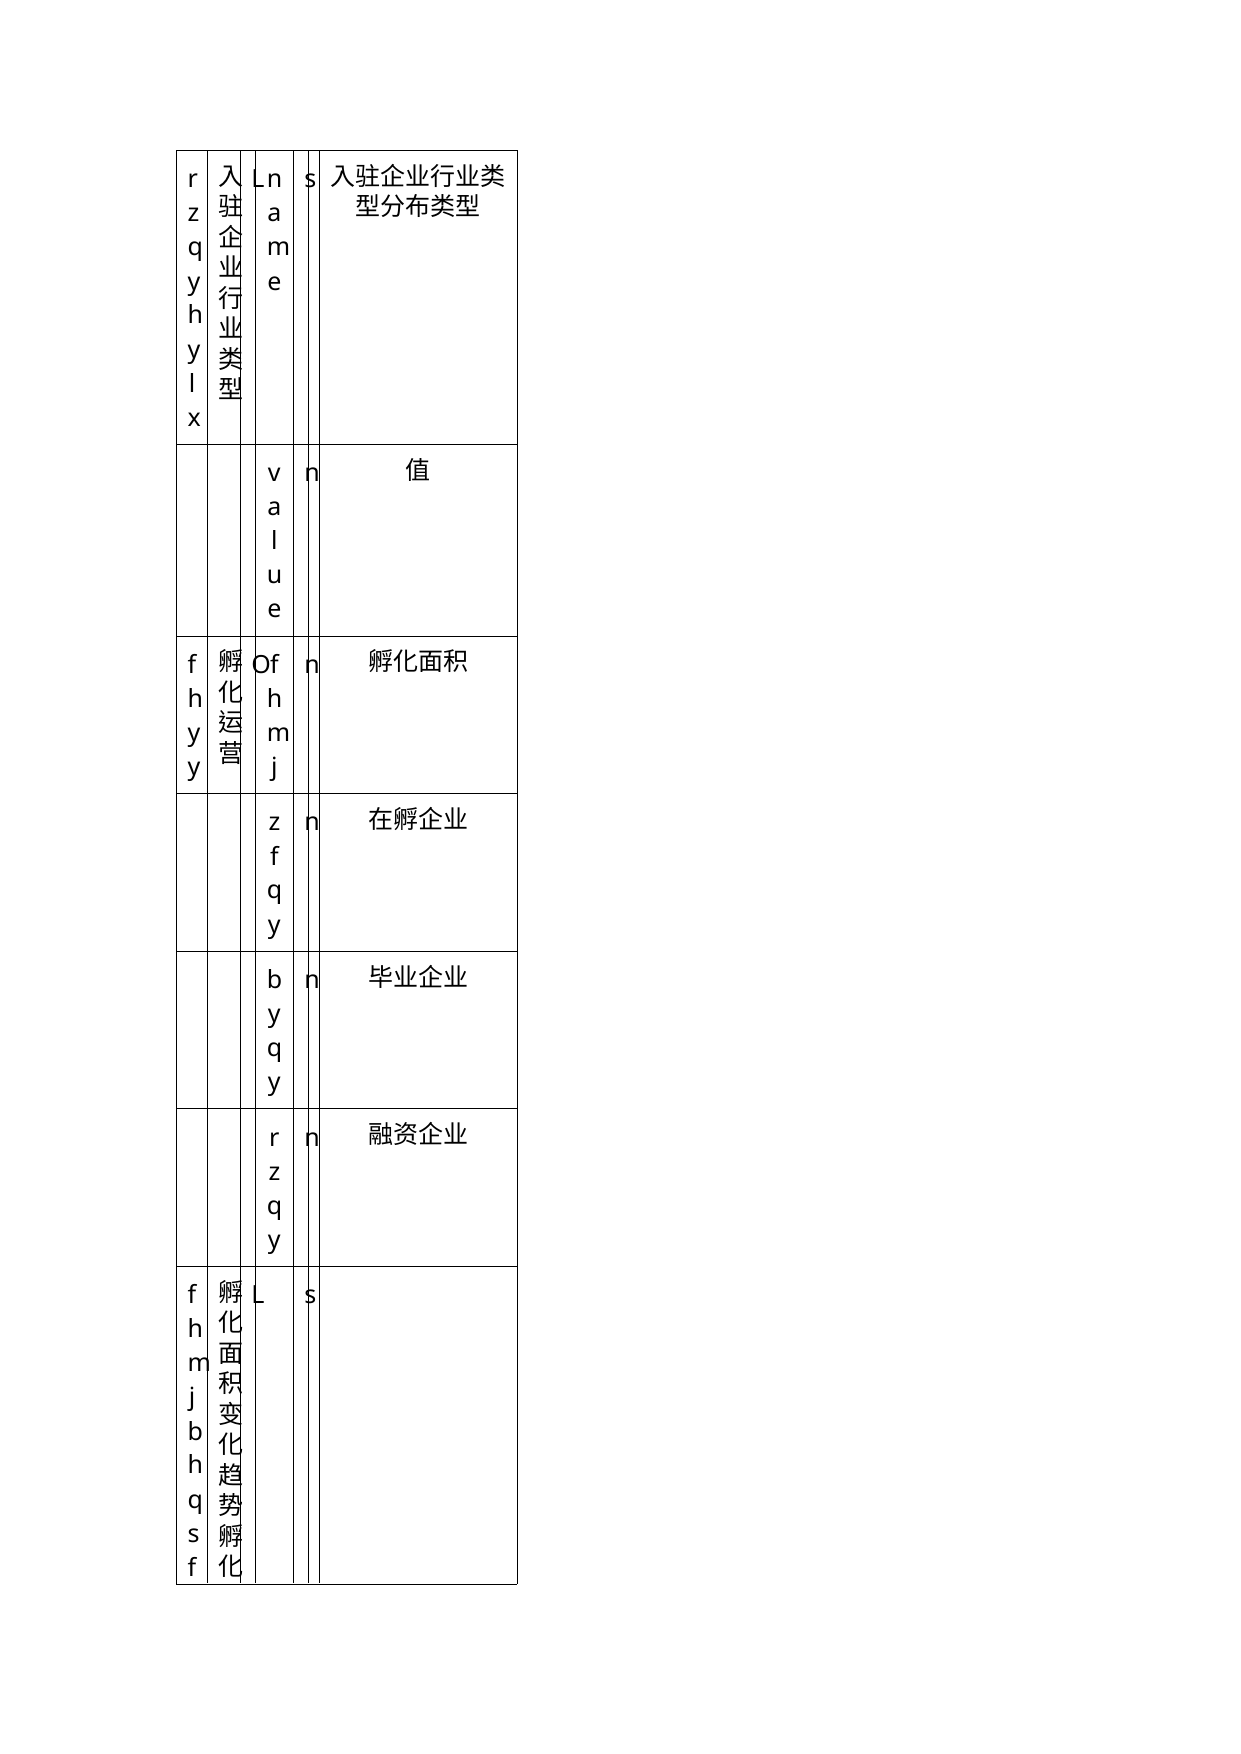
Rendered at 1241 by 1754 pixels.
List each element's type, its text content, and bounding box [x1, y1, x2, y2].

table_cell 在孵企业 [320, 794, 517, 951]
table_cell 毕业企业 [320, 952, 517, 1108]
table_cell 孵化面积变化趋势孵化面积 [208, 1267, 240, 1583]
table_cell rzqy [256, 1109, 293, 1266]
table_cell [177, 1109, 207, 1266]
table_cell [320, 1267, 517, 1583]
table_cell fhmjbhqsfhmj [177, 1267, 207, 1583]
table_cell 入驻企业行业类型 [208, 151, 240, 444]
table_cell [241, 1109, 255, 1266]
table_cell 孵化面积 [320, 637, 517, 793]
table_cell [241, 794, 255, 951]
table_cell string [294, 1267, 308, 1583]
table_cell [177, 952, 207, 1108]
table_cell number [294, 794, 308, 951]
table_cell [208, 1109, 240, 1266]
table_cell fhmj [256, 637, 293, 793]
table_cell List<Object> [241, 1267, 255, 1583]
table_cell number [294, 637, 308, 793]
table_cell Object [241, 637, 255, 793]
table_cell zfqy [256, 794, 293, 951]
table_cell [177, 445, 207, 636]
table_cell 入驻企业行业类型分布类型 [320, 151, 517, 444]
table_cell [256, 1267, 293, 1583]
table_cell number [294, 1109, 308, 1266]
table_cell List<Object> [241, 151, 255, 444]
table_cell [241, 952, 255, 1108]
table_cell name [256, 151, 293, 444]
table_cell rzqyhylx [177, 151, 207, 444]
table_cell 孵化运营 [208, 637, 240, 793]
table_cell [208, 952, 240, 1108]
table_cell [241, 445, 255, 636]
table_cell value [256, 445, 293, 636]
table_cell number [294, 445, 308, 636]
table_cell [208, 794, 240, 951]
table_cell string [294, 151, 308, 444]
table_cell number [294, 952, 308, 1108]
table_cell [208, 445, 240, 636]
table_cell byqy [256, 952, 293, 1108]
table_cell 融资企业 [320, 1109, 517, 1266]
table_cell fhyy [177, 637, 207, 793]
table_cell 值 [320, 445, 517, 636]
table_cell [177, 794, 207, 951]
